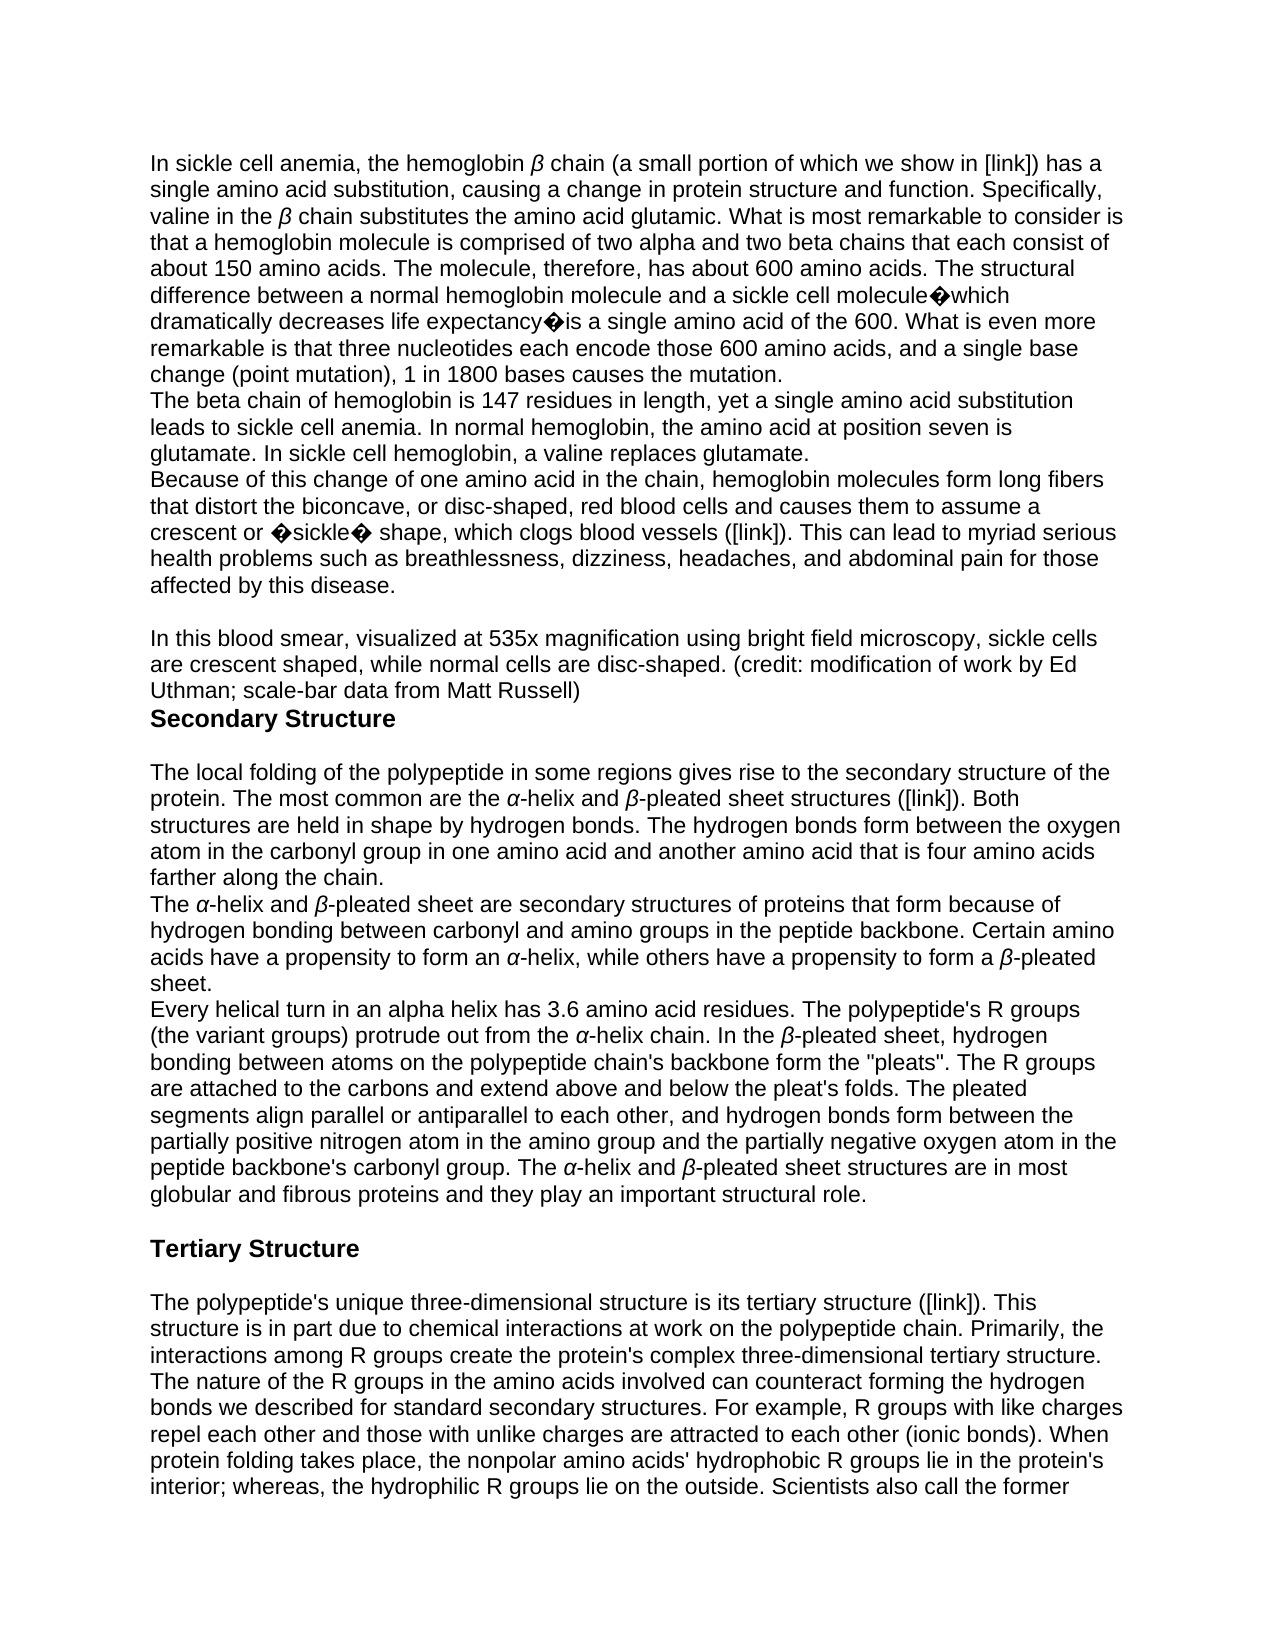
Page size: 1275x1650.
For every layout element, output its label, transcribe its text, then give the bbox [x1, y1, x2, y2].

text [150, 150, 1125, 387]
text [150, 1289, 1125, 1500]
text The beta chain of hemoglobin is 147 residues in length, yet a single amino acid substitution leads to sickle cell anemia. In normal hemoglobin, the amino acid at position seven is glutamate. In sickle cell hemoglobin, a valine replaces glutamate. [150, 387, 1125, 466]
text Every helical turn in an alpha helix has 3.6 amino acid residues. The polypeptide's R groups (the variant groups) protrude out from the α-helix chain. In the β-pleated sheet, hydrogen bonding between atoms on the polypeptide chain's backbone form the "pleats". The R groups are attached to the carbons and extend above and below the pleat's folds. The pleated segments align parallel or antiparallel to each other, and hydrogen bonds form between the partially positive nitrogen atom in the amino group and the partially negative oxygen atom in the peptide backbone's carbonyl group. The α-helix and β-pleated sheet structures are in most globular and fibrous proteins and they play an important structural role. [150, 996, 1125, 1207]
text Because of this change of one amino acid in the chain, hemoglobin molecules form long fibers that distort the biconcave, or disc-shaped, red blood cells and causes them to assume a crescent or �sickle� shape, which clogs blood vessels ([link]). This can lead to myriad serious health problems such as breathlessness, dizziness, headaches, and abdominal pain for those affected by this disease. [150, 466, 1125, 598]
text The α-helix and β-pleated sheet are secondary structures of proteins that form because of hydrogen bonding between carbonyl and amino groups in the peptide backbone. Certain amino acids have a propensity to form an α-helix, while others have a propensity to form a β-pleated sheet. [150, 891, 1125, 996]
subtitle Tertiary Structure [150, 1233, 1125, 1262]
text In this blood smear, visualized at 535x magnification using bright field microscopy, sickle cells are crescent shaped, while normal cells are disc-shaped. (credit: modification of work by Ed Uthman; scale-bar data from Matt Russell) [150, 624, 1125, 704]
subtitle Secondary Structure [150, 704, 1125, 732]
text The local folding of the polypeptide in some regions gives rise to the secondary structure of the protein. The most common are the α-helix and β-pleated sheet structures ([link]). Both structures are held in shape by hydrogen bonds. The hydrogen bonds form between the oxygen atom in the carbonyl group in one amino acid and another amino acid that is four amino acids farther along the chain. [150, 759, 1125, 891]
